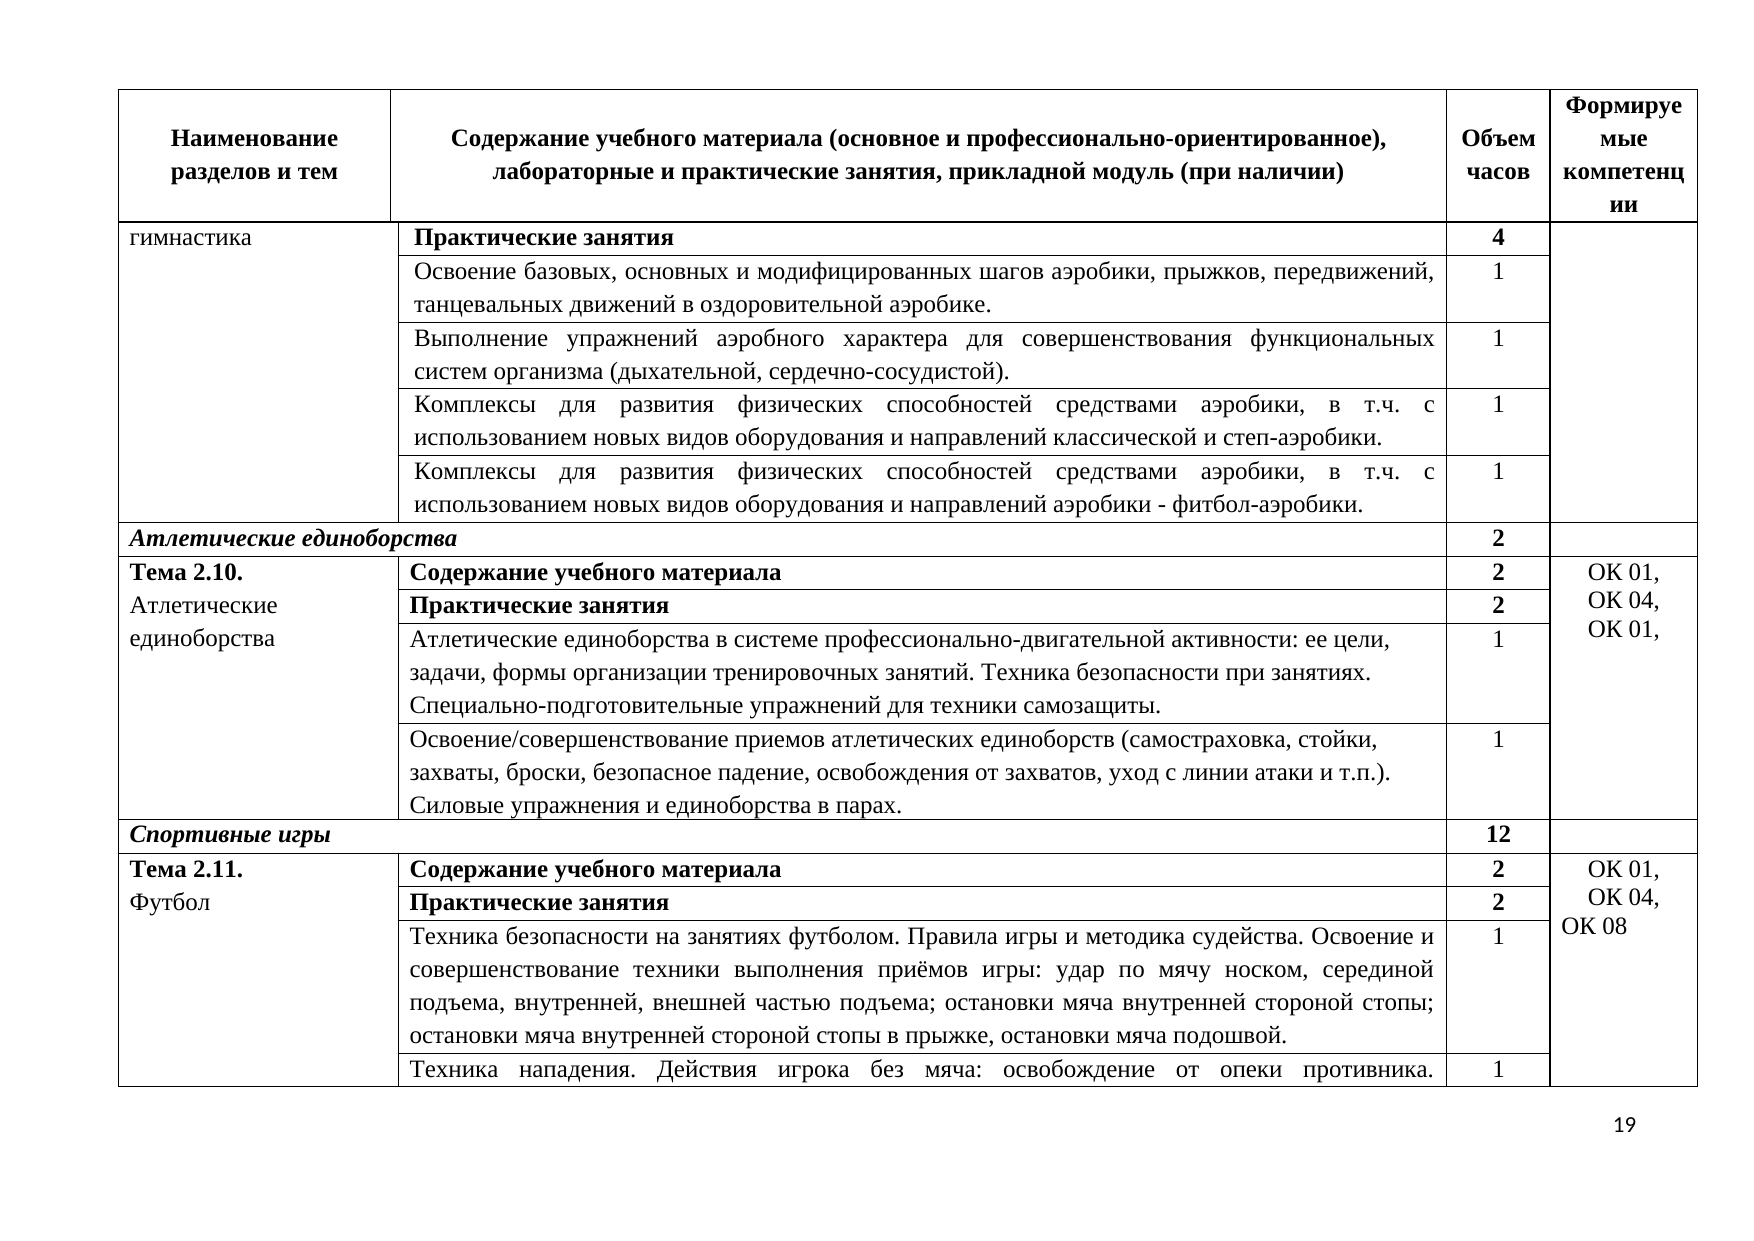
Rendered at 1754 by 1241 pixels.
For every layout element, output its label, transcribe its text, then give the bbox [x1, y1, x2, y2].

table_cell Спортивные игры [119, 820, 1446, 853]
table_cell 2 [1447, 887, 1549, 920]
table_cell Комплексы для развития физических способностей средствами аэробики, в т.ч. с использованием новых видов оборудования и направлений классической и степ-аэробики. [399, 389, 1446, 455]
table_cell Тема 2.10. Атлетические единоборства [119, 557, 398, 818]
table_cell Атлетические единоборства [119, 523, 1446, 556]
table_header Наименование разделов и тем [119, 90, 390, 221]
table_cell 1 [1447, 456, 1549, 522]
table_cell Комплексы для развития физических способностей средствами аэробики, в т.ч. с использованием новых видов оборудования и направлений аэробики - фитбол-аэробики. [399, 456, 1446, 522]
table_cell Содержание учебного материала [399, 854, 1446, 886]
table_cell Тема 2.9 Аэробная гимнастика [119, 223, 398, 522]
table_cell Содержание учебного материала [399, 557, 1446, 589]
table_header Объем часов [1447, 90, 1549, 221]
table_cell Атлетические единоборства в системе профессионально-двигательной активности: ее цели, задачи, формы организации тренировочных занятий. Техника безопасности при занятиях. Специально-подготовительные упражнений для техники самозащиты. [399, 624, 1446, 723]
table_cell 1 [1447, 323, 1549, 388]
table_cell 2 [1447, 590, 1549, 623]
table_cell [1551, 820, 1697, 853]
table_cell 2 [1447, 523, 1549, 556]
table_cell Выполнение упражнений аэробного характера для совершенствования функциональных систем организма (дыхательной, сердечно-сосудистой). [399, 323, 1446, 388]
table_cell ОК 01, ОК 04, ОК 01, [1551, 557, 1697, 818]
table_cell Практические занятия [399, 223, 1446, 255]
table_cell 1 [1447, 724, 1549, 818]
table_cell 1 [1447, 624, 1549, 723]
table_header Формируемые компетенции [1551, 90, 1697, 221]
table_header Содержание учебного материала (основное и профессионально-ориентированное), лабораторные и практические занятия, прикладной модуль (при наличии) [391, 90, 1446, 221]
table_cell 2 [1447, 557, 1549, 589]
table_cell 4 [1447, 223, 1549, 255]
table_cell Практические занятия [399, 590, 1446, 623]
table_cell Тема 2.11. Футбол [119, 854, 398, 1086]
table_cell Практические занятия [399, 887, 1446, 920]
table_cell 12 [1447, 820, 1549, 853]
table_cell Техника безопасности на занятиях футболом. Правила игры и методика судейства. Освоение и совершенствование техники выполнения приёмов игры: удар по мячу носком, серединой подъема, внутренней, внешней частью подъема; остановки мяча внутренней стороной стопы; остановки мяча внутренней стороной стопы в прыжке, остановки мяча подошвой. [399, 921, 1446, 1053]
table_cell Освоение базовых, основных и модифицированных шагов аэробики, прыжков, передвижений, танцевальных движений в оздоровительной аэробике. [399, 256, 1446, 322]
table_cell ОК 01, ОК 04, ОК 08 [1551, 854, 1697, 1086]
table_cell 2 [1447, 854, 1549, 886]
table_cell [1551, 523, 1697, 556]
table_cell 1 [1447, 921, 1549, 1053]
table_cell Освоение/совершенствование приемов атлетических единоборств (самостраховка, стойки, захваты, броски, безопасное падение, освобождения от захватов, уход с линии атаки и т.п.). Силовые упражнения и единоборства в парах. [399, 724, 1446, 818]
table_cell 1 [1447, 1054, 1549, 1086]
table_cell 1 [1447, 389, 1549, 455]
table_cell 1 [1447, 256, 1549, 322]
